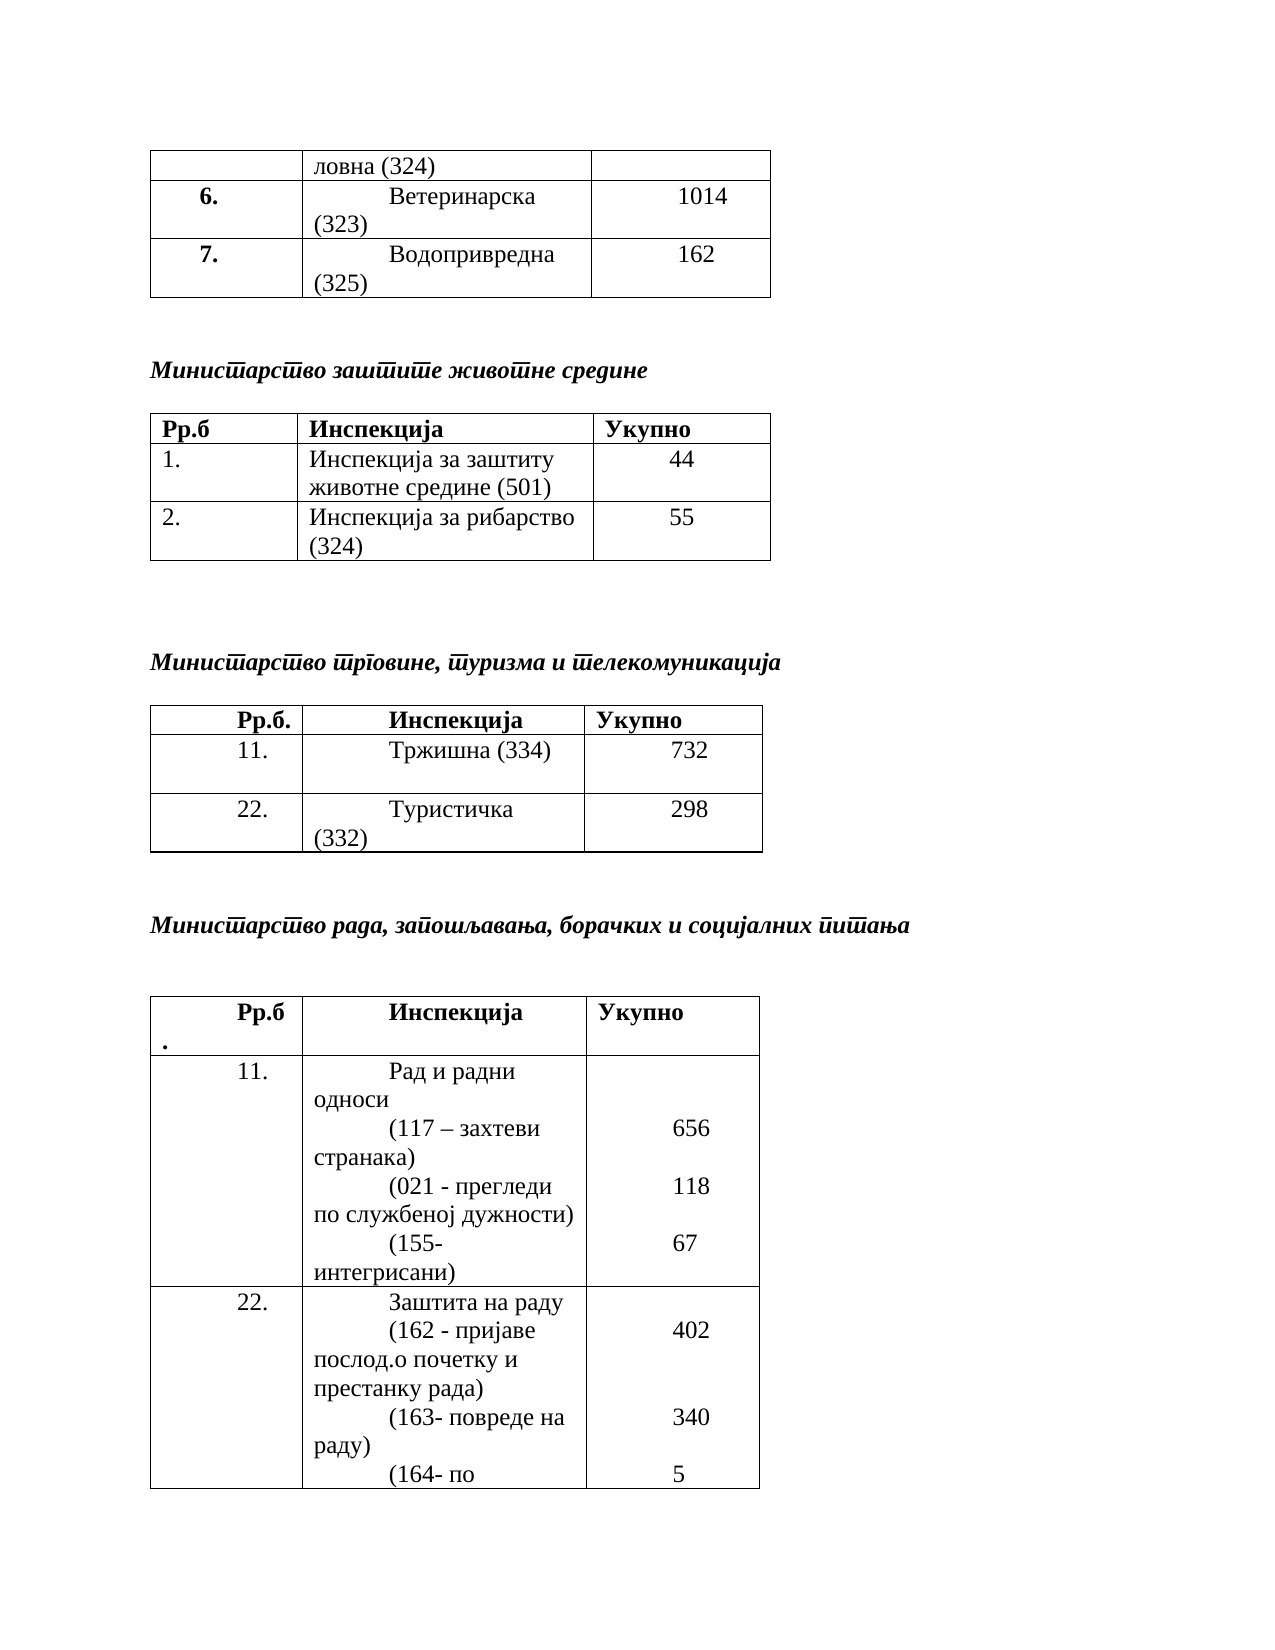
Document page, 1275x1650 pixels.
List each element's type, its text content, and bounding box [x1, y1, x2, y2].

table_cell 402 340 5 [587, 1287, 759, 1488]
table_cell Инспекција за рибарство (324) [298, 502, 593, 560]
table_cell 27 [592, 151, 770, 180]
table_cell 1. [151, 444, 297, 501]
table_cell 55 [594, 502, 770, 560]
table_header Рр.б [151, 414, 297, 443]
table_cell [151, 151, 302, 180]
table_cell Водопривредна (325) [303, 239, 591, 297]
table_cell Рад и радни односи (117 – захтеви странака) (021 - прегледи по службеној дужности) (155-интегрисани) [303, 1056, 586, 1286]
table_cell 162 [592, 239, 770, 297]
table_cell 1014 [592, 181, 770, 238]
table_cell Инспекција за заштиту животне средине (501) [298, 444, 593, 501]
table_cell 656 118 67 [587, 1056, 759, 1286]
table_cell Ветеринарска (323) [303, 181, 591, 238]
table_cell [303, 151, 591, 180]
table_cell 44 [594, 444, 770, 501]
text Министарство рада, запошљавања, борачких и социјалних питања [150, 910, 1125, 939]
table_cell [151, 239, 302, 297]
table_cell Тржишна (334) [303, 735, 584, 793]
text Министарство заштите животне средине [150, 355, 1125, 384]
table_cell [303, 1287, 586, 1488]
table_cell 11. [151, 1056, 302, 1286]
table_header Укупно [587, 997, 759, 1055]
table_cell 732 [585, 735, 762, 793]
table_cell Туристичка (332) [303, 794, 584, 851]
table_header Рр.б. [151, 997, 302, 1055]
table_cell 2. [151, 502, 297, 560]
table_header Рр.б. [151, 706, 302, 734]
table_header Инспекција [303, 706, 584, 734]
table_header Инспекција [303, 997, 586, 1055]
table_cell 22. [151, 794, 302, 851]
table_cell [151, 181, 302, 238]
table_header Укупно [594, 414, 770, 443]
table_cell 11. [151, 735, 302, 793]
table_header Инспекција [298, 414, 593, 443]
text Министарство трговине, туризма и телекомуникација [150, 647, 1125, 676]
table_cell 298 [585, 794, 762, 851]
table_cell 22. [151, 1287, 302, 1488]
table_header Укупно [585, 706, 762, 734]
